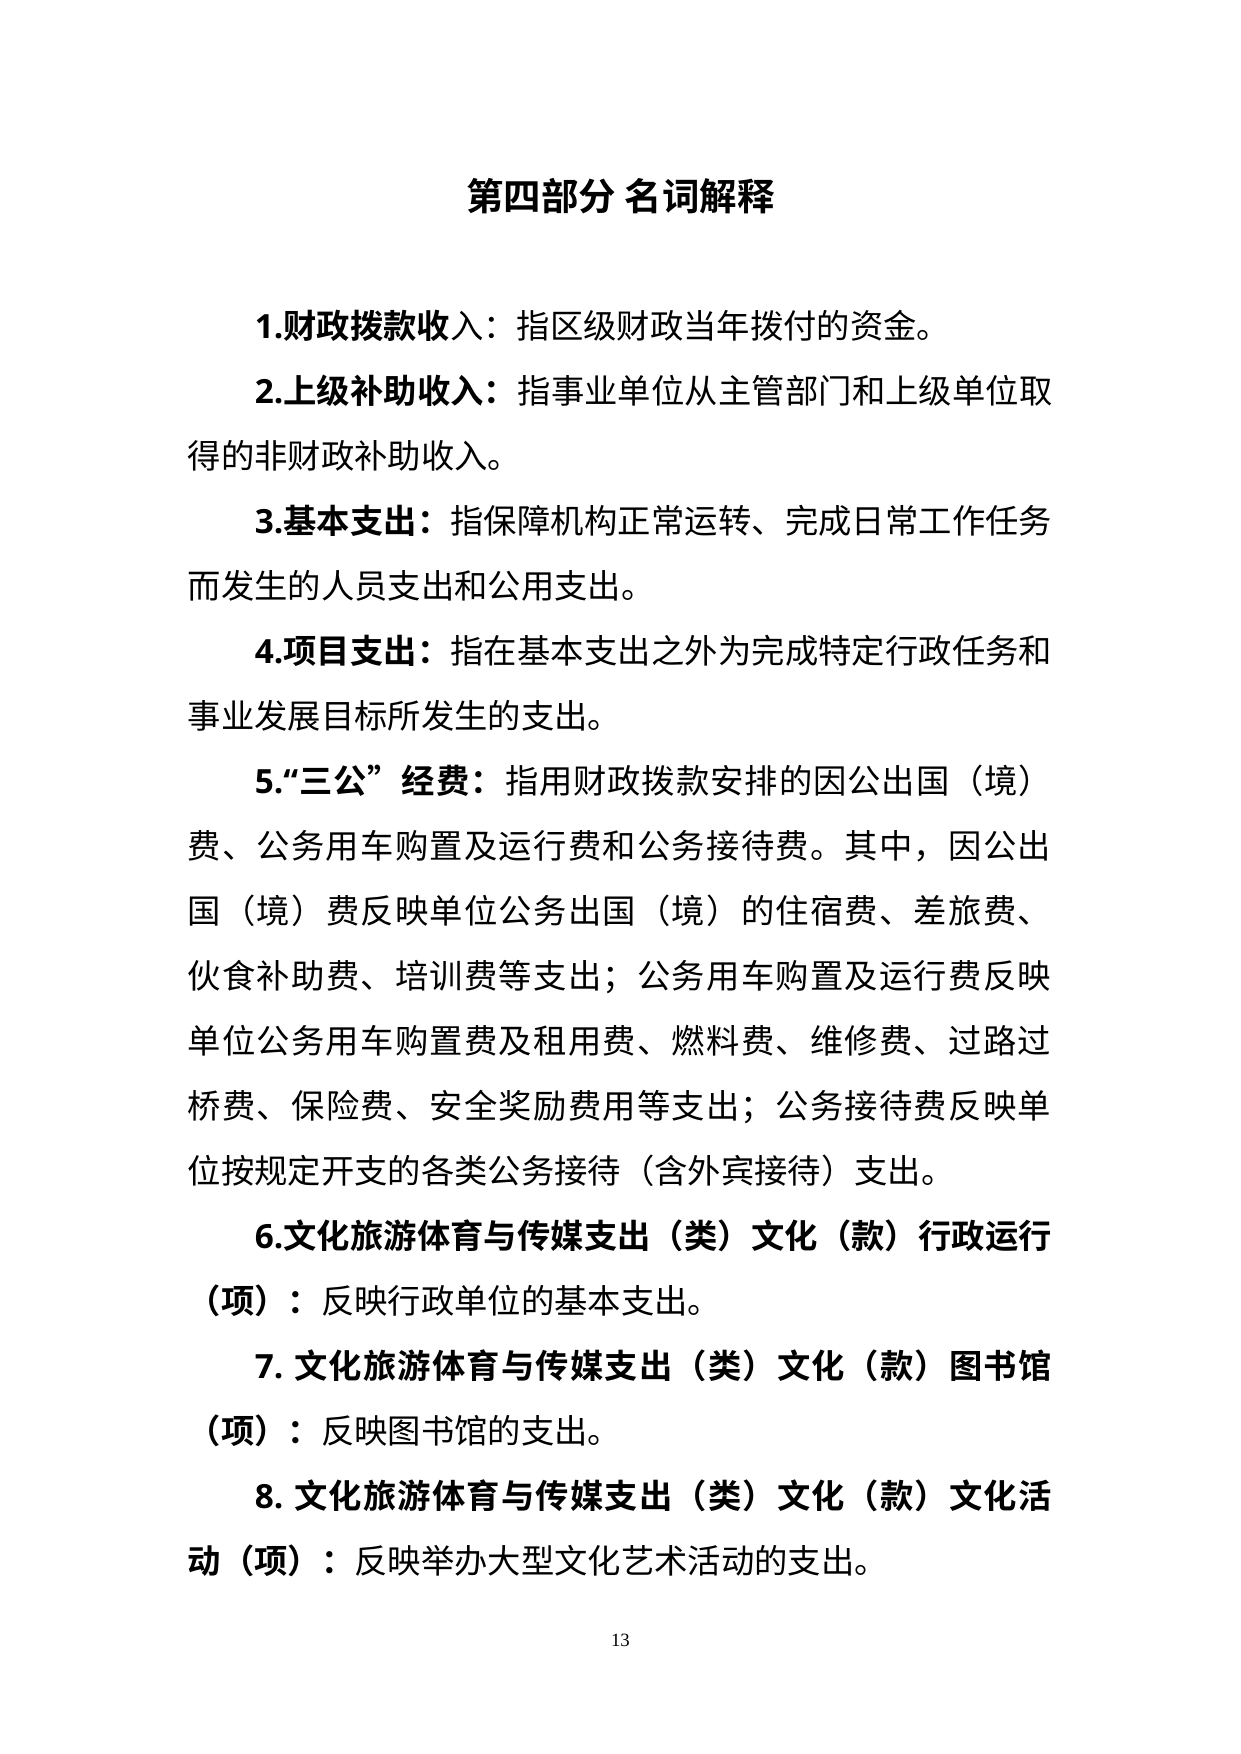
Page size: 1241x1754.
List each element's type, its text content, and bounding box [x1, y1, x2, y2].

text 第四部分 名词解释 [187, 162, 1053, 227]
text 8. 文化旅游体育与传媒支出（类）文化（款）文化活动（项）：反映举办大型文化艺术活动的支出。 [187, 1462, 1053, 1592]
text 2.上级补助收入：指事业单位从主管部门和上级单位取得的非财政补助收入。 [187, 357, 1053, 487]
text 6.文化旅游体育与传媒支出（类）文化（款）行政运行（项）：反映行政单位的基本支出。 [187, 1202, 1053, 1332]
text 4.项目支出：指在基本支出之外为完成特定行政任务和事业发展目标所发生的支出。 [187, 617, 1053, 747]
text 5.“三公”经费：指用财政拨款安排的因公出国（境）费、公务用车购置及运行费和公务接待费。其中，因公出国（境）费反映单位公务出国（境）的住宿费、差旅费、伙食补助费、培训费等支出；公务用车购置及运行费反映单位公务用车购置费及租用费、燃料费、维修费、过路过桥费、保险费、安全奖励费用等支出；公务接待费反映单位按规定开支的各类公务接待（含外宾接待）支出。 [187, 747, 1053, 1202]
text 1.财政拨款收入：指区级财政当年拨付的资金。 [187, 292, 1053, 357]
text 7. 文化旅游体育与传媒支出（类）文化（款）图书馆（项）：反映图书馆的支出。 [187, 1332, 1053, 1462]
text 3.基本支出：指保障机构正常运转、完成日常工作任务而发生的人员支出和公用支出。 [187, 487, 1053, 617]
